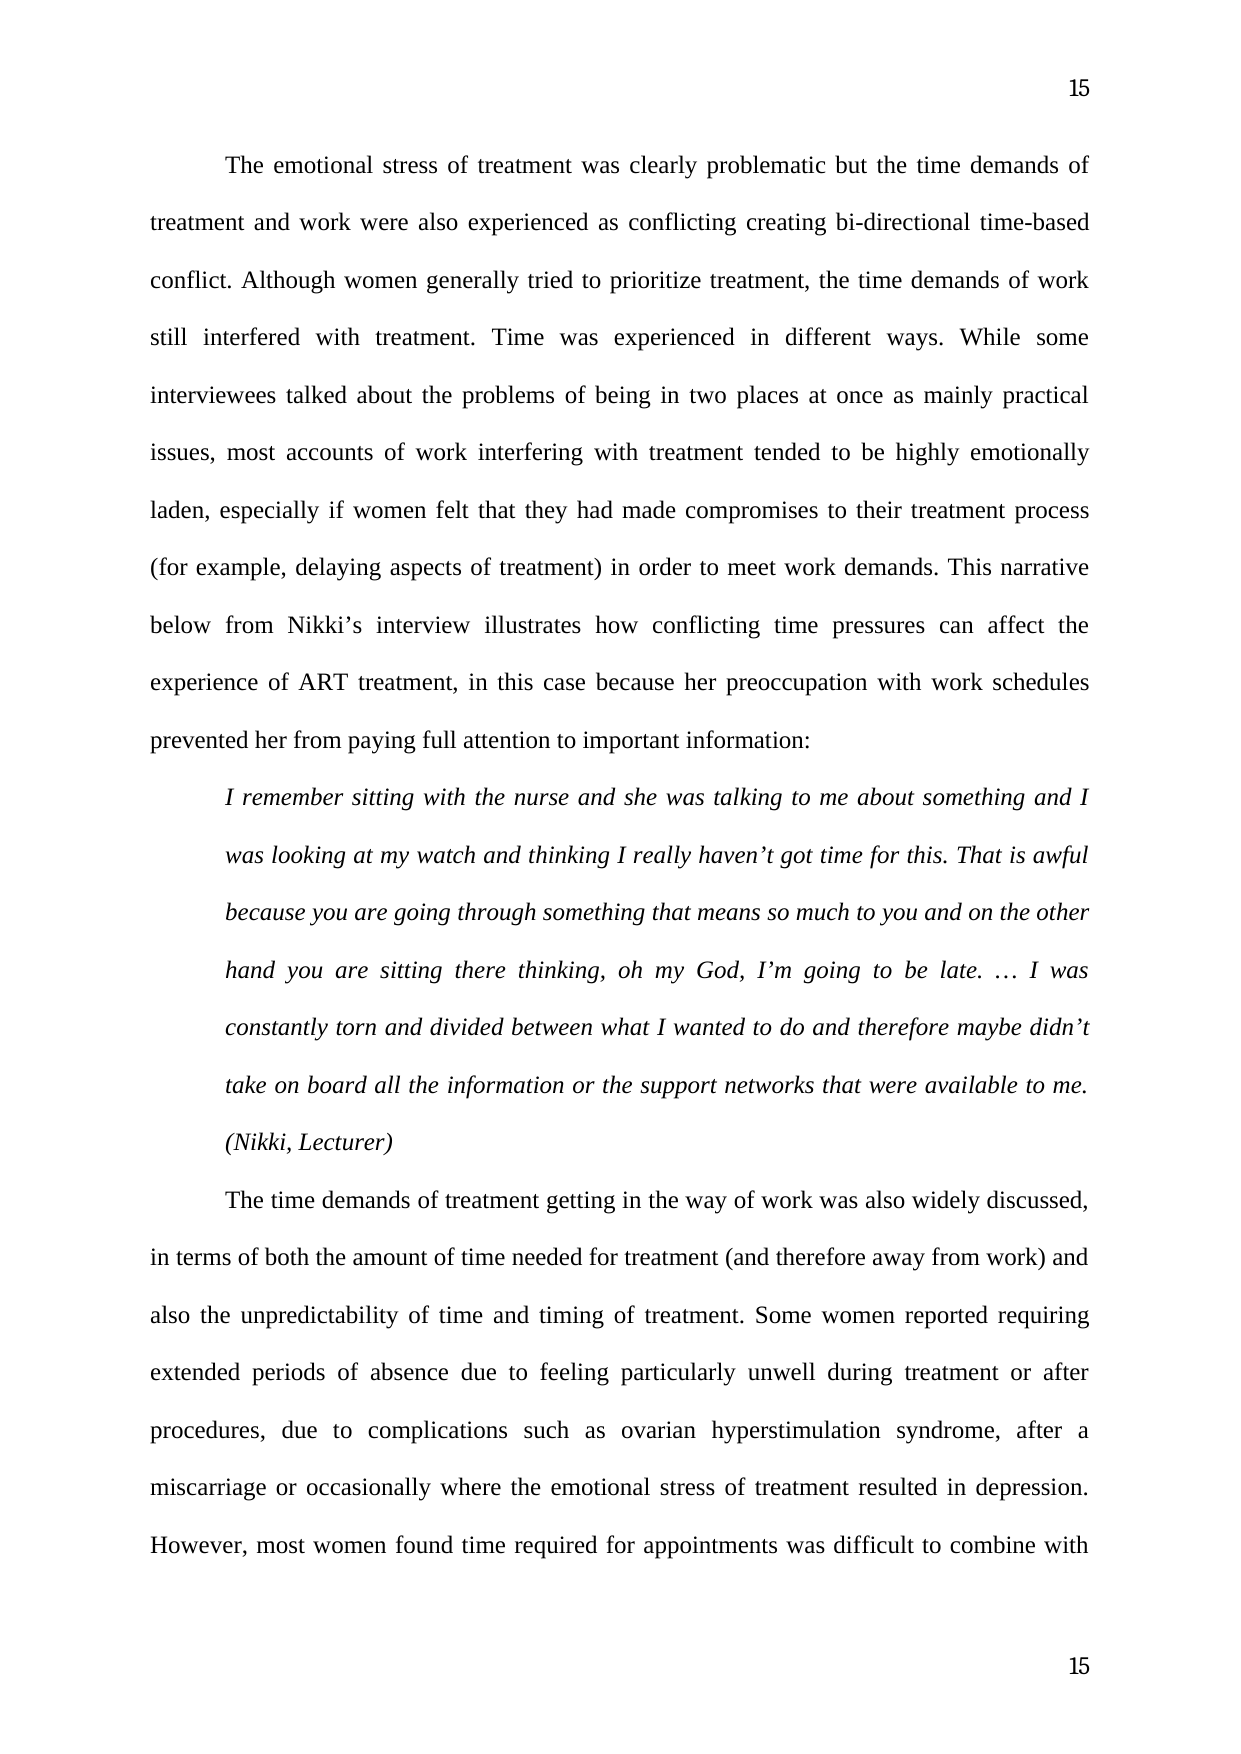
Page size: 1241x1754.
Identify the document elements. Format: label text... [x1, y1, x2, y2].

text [150, 1185, 1090, 1559]
text I remember sitting with the nurse and she was talking to me about something and I was looking at my watch and thinking I really haven’t got time for this. That is awful because you are going through something that means so much to you and on the other hand you are sitting there thinking, oh my God, I’m going to be late. … I was constantly torn and divided between what I wanted to do and therefore maybe didn’t take on board all the information or the support networks that were available to me. (Nikki, Lecturer) [225, 782, 1090, 1156]
text The emotional stress of treatment was clearly problematic but the time demands of treatment and work were also experienced as conflicting creating bi-directional time-based conflict. Although women generally tried to prioritize treatment, the time demands of work still interfered with treatment. Time was experienced in different ways. While some interviewees talked about the problems of being in two places at once as mainly practical issues, most accounts of work interfering with treatment tended to be highly emotionally laden, especially if women felt that they had made compromises to their treatment process (for example, delaying aspects of treatment) in order to meet work demands. This narrative below from Nikki’s interview illustrates how conflicting time pressures can affect the experience of ART treatment, in this case because her preoccupation with work schedules prevented her from paying full attention to important information: [150, 150, 1090, 754]
